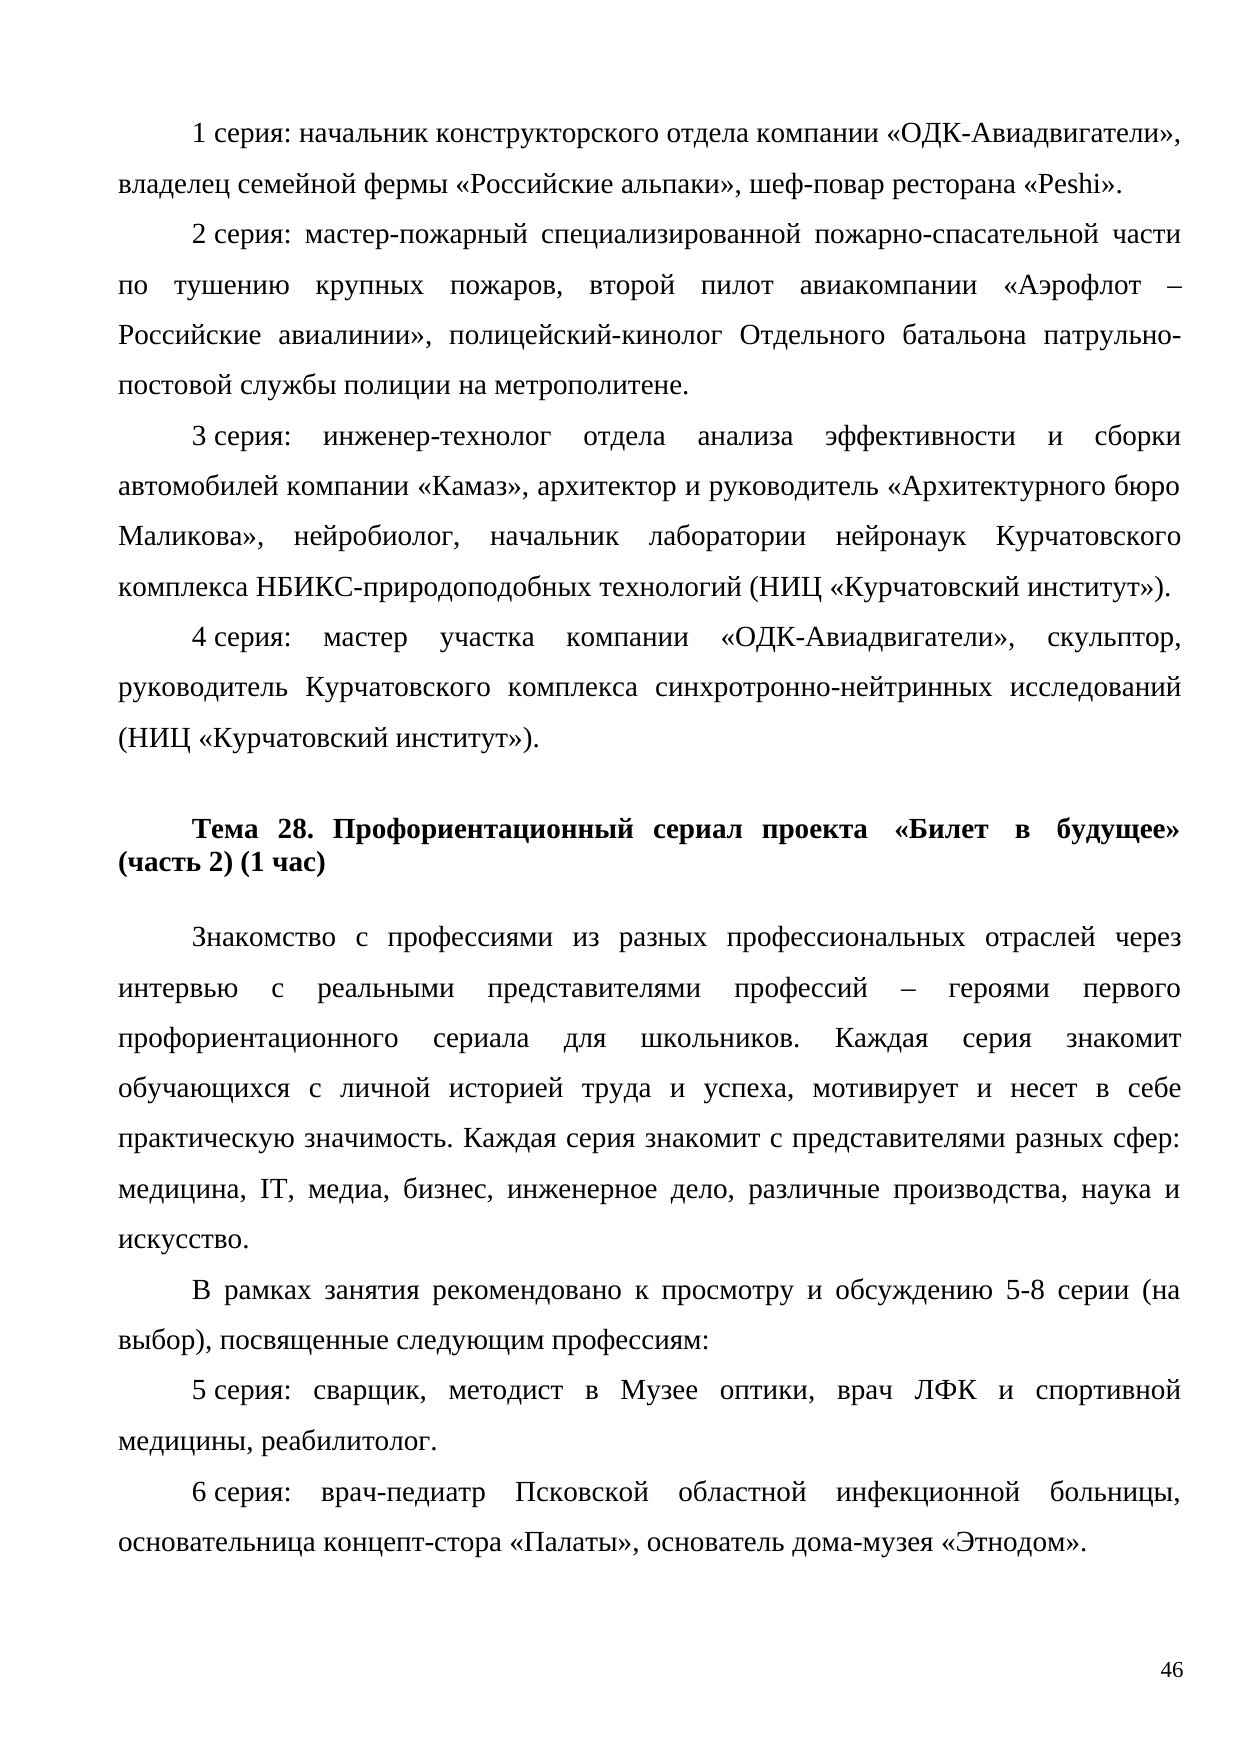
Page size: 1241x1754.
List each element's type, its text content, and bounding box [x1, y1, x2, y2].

text В рамках занятия рекомендовано к просмотру и обсуждению 5-8 серии (на выбор), посвященные следующим профессиям: [118, 1272, 1181, 1356]
list серия: мастер-пожарный специализированной пожарно-спасательной части по тушению крупных пожаров, второй пилот авиакомпании «Аэрофлот – Российские авиалинии», полицейский-кинолог Отдельного батальона патрульно-постовой службы полиции на метрополитене. [118, 217, 1182, 401]
list серия: сварщик, методист в Музее оптики, врач ЛФК и спортивной медицины, реабилитолог. [118, 1372, 1181, 1457]
list серия: мастер участка компании «ОДК-Авиадвигатели», скульптор, руководитель Курчатовского комплекса синхротронно-нейтринных исследований (НИЦ «Курчатовский институт»). [118, 619, 1181, 753]
subtitle Тема 28. Профориентационный сериал проекта «Билет в будущее» (часть 2) (1 час) [118, 812, 1181, 878]
text Знакомство с профессиями из разных профессиональных отраслей через интервью с реальными представителями профессий – героями первого профориентационного сериала для школьников. Каждая серия знакомит обучающихся с личной историей труда и успеха, мотивирует и несет в себе практическую значимость. Каждая серия знакомит с представителями разных сфер: медицина, IT, медиа, бизнес, инженерное дело, различные производства, наука и искусство. [118, 919, 1181, 1255]
list серия: врач-педиатр Псковской областной инфекционной больницы, основательница концепт-стора «Палаты», основатель дома-музея «Этнодом». [118, 1474, 1181, 1557]
list серия: инженер-технолог отдела анализа эффективности и сборки автомобилей компании «Камаз», архитектор и руководитель «Архитектурного бюро Маликова», нейробиолог, начальник лаборатории нейронаук Курчатовского комплекса НБИКС-природоподобных технологий (НИЦ «Курчатовский институт»). [118, 418, 1181, 602]
list серия: начальник конструкторского отдела компании «ОДК-Авиадвигатели», владелец семейной фермы «Российские альпаки», шеф-повар ресторана «Peshi». [118, 115, 1181, 199]
